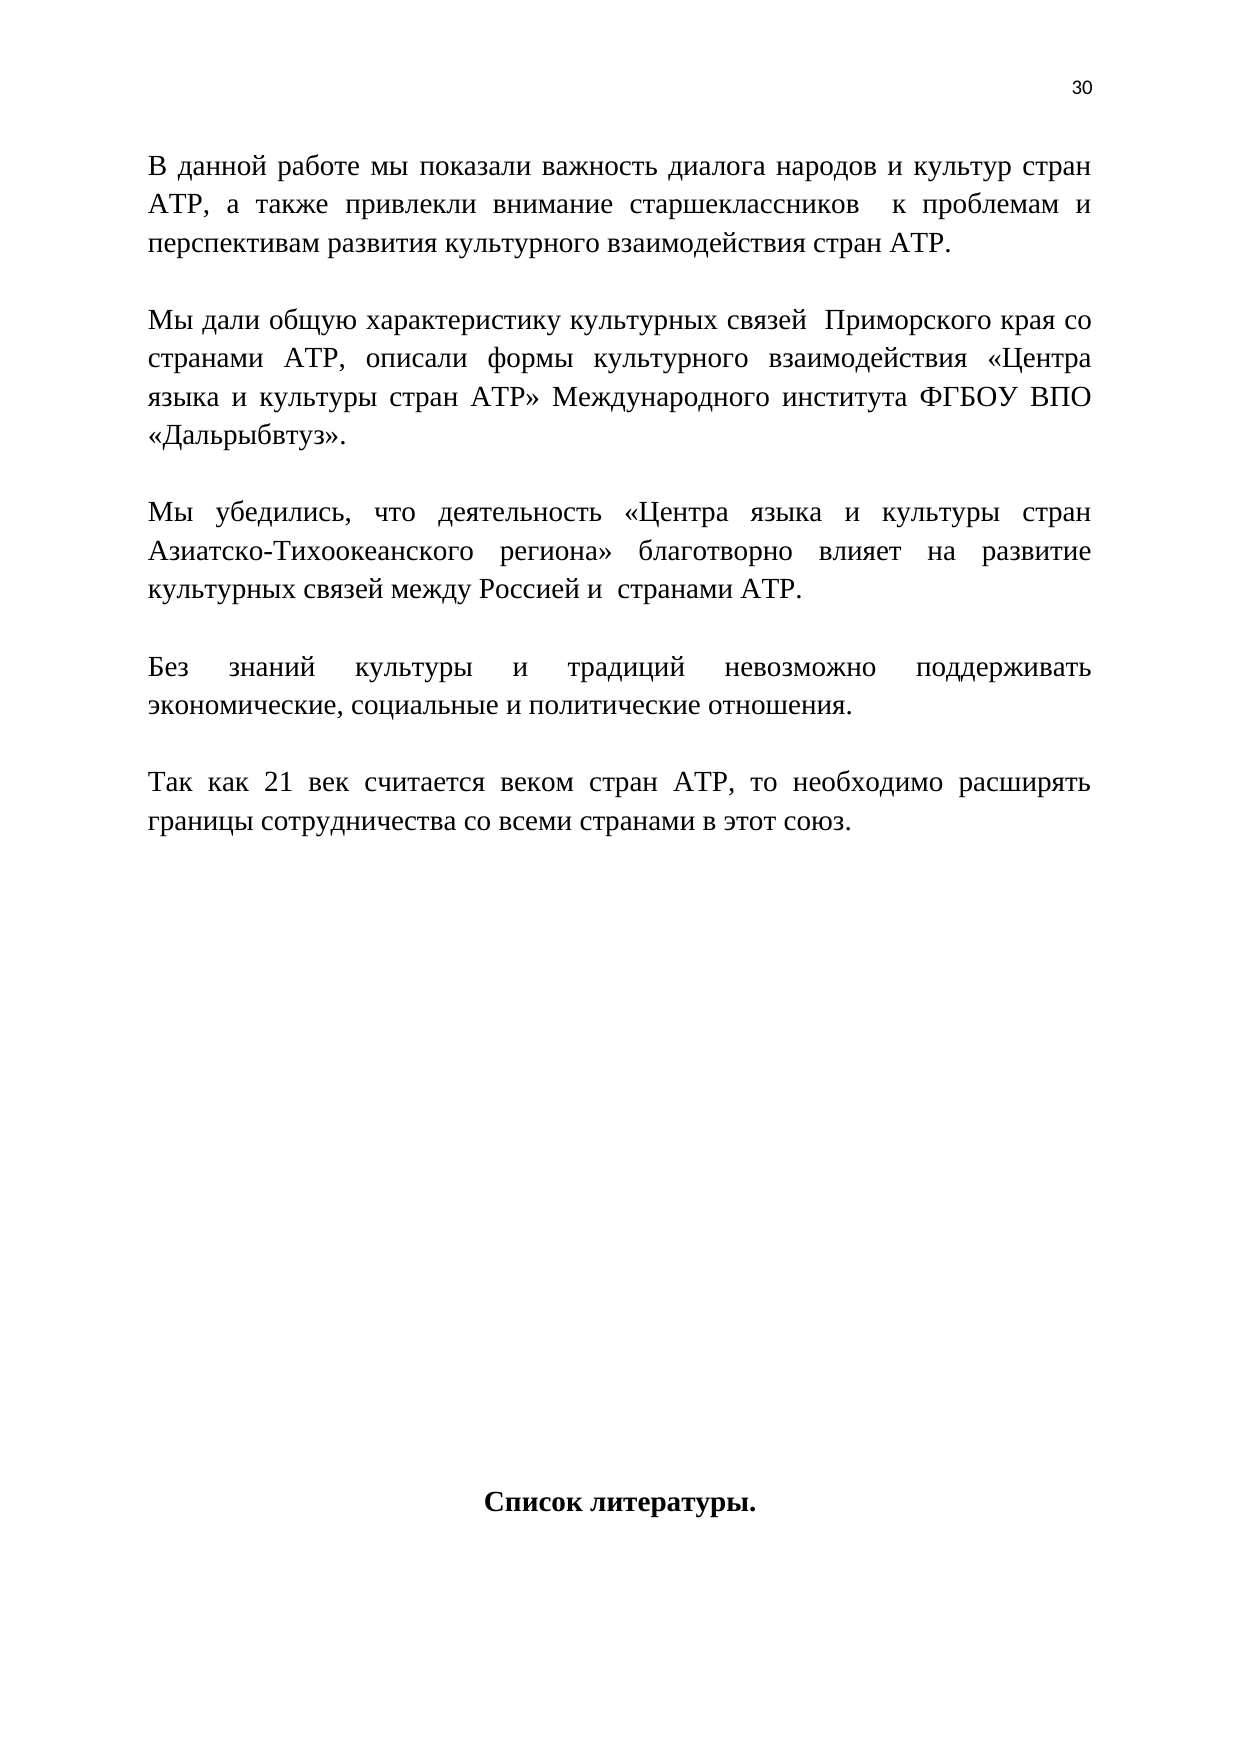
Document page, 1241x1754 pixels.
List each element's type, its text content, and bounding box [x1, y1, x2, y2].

text Список литературы. [148, 1484, 1092, 1517]
text Мы убедились, что деятельность «Центра языка и культуры стран Азиатско-Тихоокеанского региона» благотворно влияет на развитие культурных связей между Россией и странами АТР. [148, 494, 1092, 605]
text Мы дали общую характеристику культурных связей Приморского края со странами АТР, описали формы культурного взаимодействия «Центра языка и культуры стран АТР» Международного института ФГБОУ ВПО «Дальрыбвтуз». [148, 302, 1092, 451]
text Без знаний культуры и традиций невозможно поддерживать экономические, социальные и политические отношения. [148, 649, 1092, 721]
text В данной работе мы показали важность диалога народов и культур стран АТР, а также привлекли внимание старшеклассников к проблемам и перспективам развития культурного взаимодействия стран АТР. [148, 148, 1092, 258]
text Так как 21 век считается веком стран АТР, то необходимо расширять границы сотрудничества со всеми странами в этот союз. [148, 764, 1092, 836]
